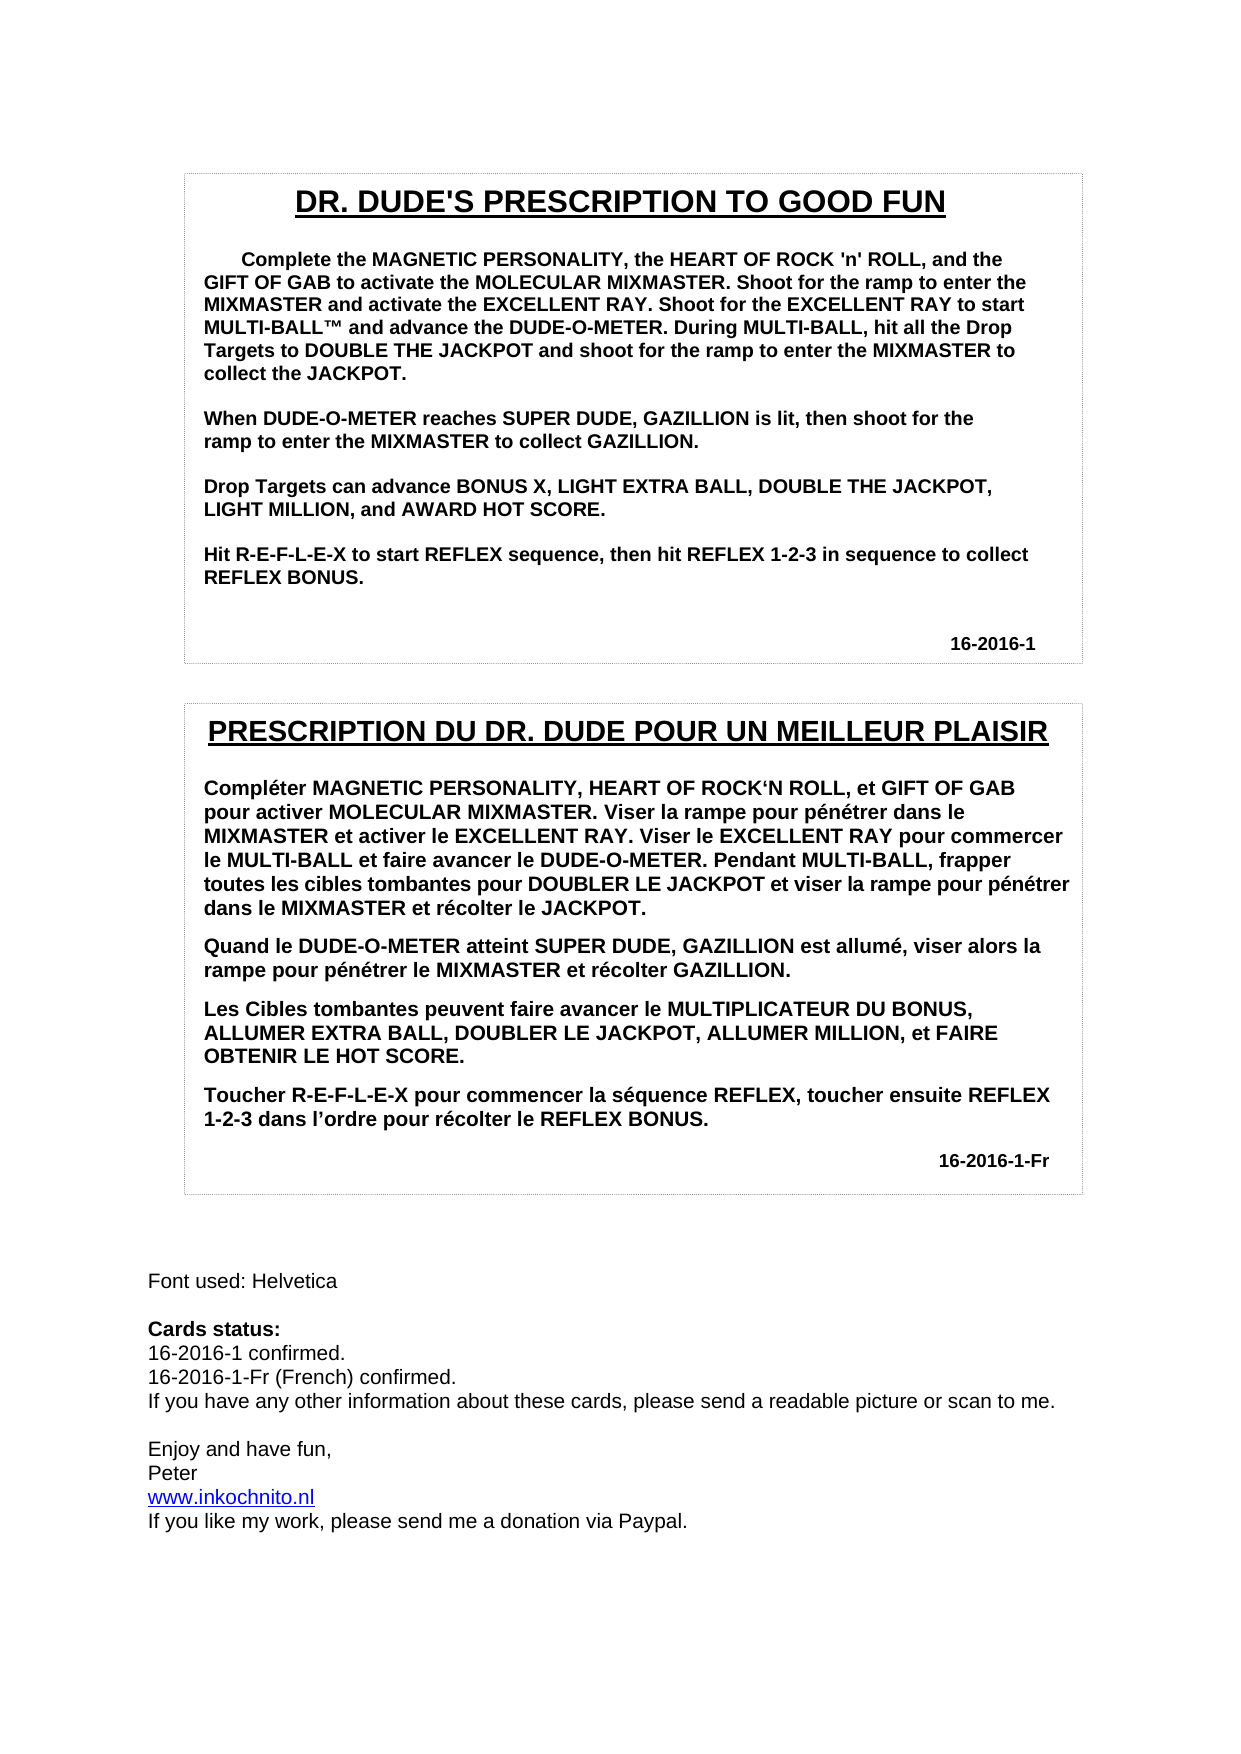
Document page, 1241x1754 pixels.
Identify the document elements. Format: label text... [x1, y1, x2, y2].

text 16-2016-1-Fr (French) confirmed. [148, 1365, 1093, 1389]
text www.inkochnito.nl [148, 1484, 1093, 1508]
text If you like my work, please send me a donation via Paypal. [148, 1508, 1093, 1532]
text If you have any other information about these cards, please send a readable picture or scan to me. [148, 1389, 1093, 1413]
text 16-2016-1 confirmed. [148, 1341, 1093, 1365]
text Peter [148, 1461, 1093, 1484]
text Enjoy and have fun, [148, 1437, 1093, 1461]
text Font used: Helvetica [148, 1269, 1093, 1293]
text Cards status: [148, 1317, 1093, 1341]
